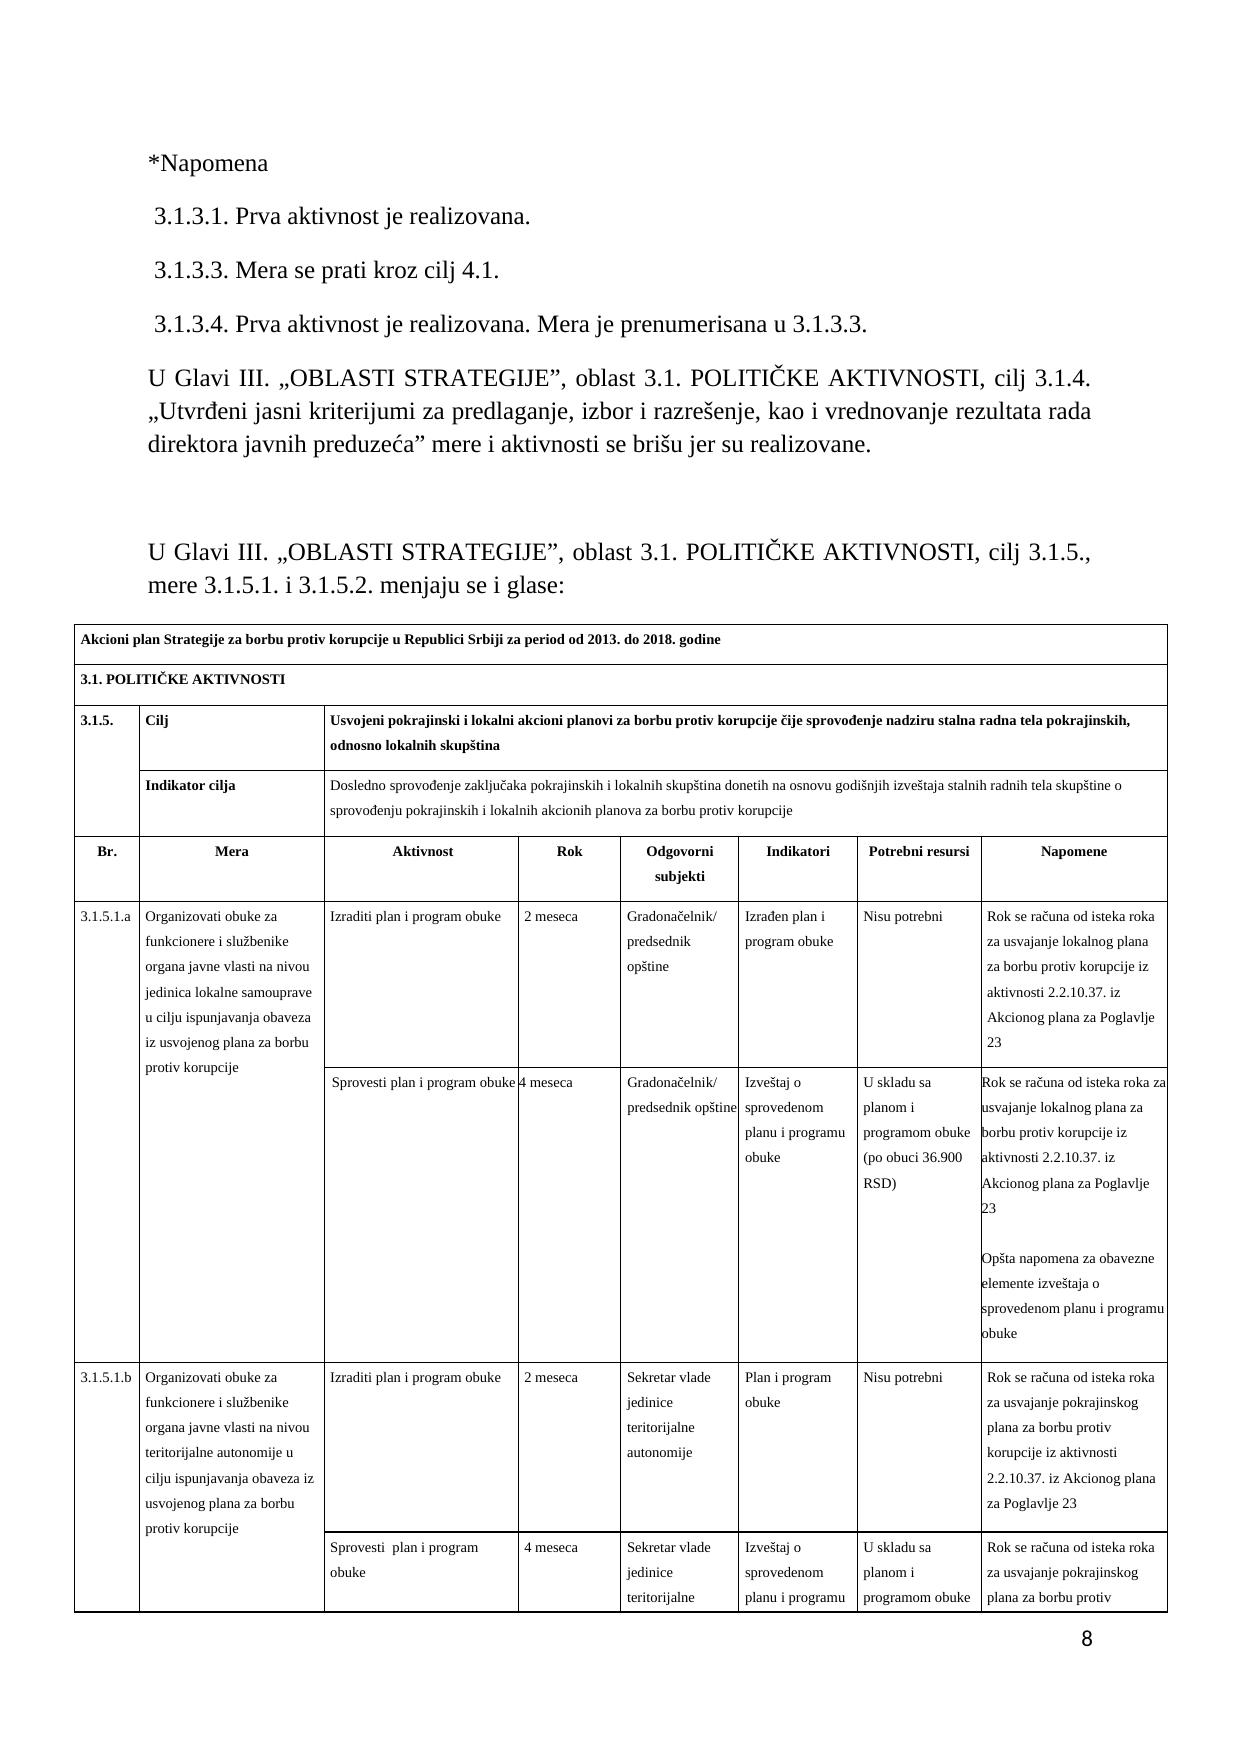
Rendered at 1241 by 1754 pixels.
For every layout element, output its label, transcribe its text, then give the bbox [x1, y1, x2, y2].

table_cell Izraditi plan i program obuke [325, 1363, 518, 1531]
table_cell Cilj [140, 706, 324, 770]
table_cell Gradonačelnik/predsednik opštine [621, 902, 738, 1067]
text 3.1.3.4. Prva aktivnost je realizovana. Mera je prenumerisana u 3.1.3.3. [148, 309, 1093, 338]
table_cell 3.1.5. [75, 706, 139, 836]
table_cell Organizovati obuke za funkcionere i službenike organa javne vlasti na nivou teritorijalne autonomije u cilju ispunjavanja obaveza iz usvojenog plana za borbu protiv korupcije [140, 1363, 324, 1611]
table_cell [621, 1533, 738, 1611]
table_cell Izveštaj o sprovedenom planu i programu obuke [739, 1068, 857, 1362]
table_cell Usvojeni pokrajinski i lokalni akcioni planovi za borbu protiv korupcije čije sprovođenje nadziru stalna radna tela pokrajinskih, odnosno lokalnih skupština [325, 706, 1167, 770]
table_cell Mera [140, 837, 324, 901]
table_cell Dosledno sprovođenje zaključaka pokrajinskih i lokalnih skupština donetih na osnovu godišnjih izveštaja stalnih radnih tela skupštine o sprovođenju pokrajinskih i lokalnih akcionih planova za borbu protiv korupcije [325, 771, 1167, 836]
table_cell Organizovati obuke za funkcionere i službenike organa javne vlasti na nivou jedinica lokalne samouprave u cilju ispunjavanja obaveza iz usvojenog plana za borbu protiv korupcije [140, 902, 324, 1362]
table_cell Sekretar vlade jedinice teritorijalne autonomije [621, 1363, 738, 1531]
table_cell Rok [519, 837, 620, 901]
text U Glavi III. „OBLASTI STRATEGIJE”, oblast 3.1. POLITIČKE AKTIVNOSTI, cilj 3.1.5., mere 3.1.5.1. i 3.1.5.2. menjaju se i glase: [148, 537, 1093, 598]
table_cell Rok se računa od isteka roka za usvajanje pokrajinskog plana za borbu protiv korupcije iz aktivnosti 2.2.10.37. iz Akcionog plana za Poglavlje 23 [982, 1363, 1167, 1531]
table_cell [858, 1533, 981, 1611]
table_cell Nisu potrebni [858, 902, 981, 1067]
table_cell Izrađen plan i program obuke [739, 902, 857, 1067]
table_cell Aktivnost [325, 837, 518, 901]
text 3.1.3.3. Mera se prati kroz cilj 4.1. [148, 255, 1093, 284]
table_cell 3.1.5.1.a [75, 902, 139, 1362]
text U Glavi III. „OBLASTI STRATEGIJE”, oblast 3.1. POLITIČKE AKTIVNOSTI, cilj 3.1.4. „Utvrđeni jasni kriterijumi za predlaganje, izbor i razrešenje, kao i vrednovanje rezultata rada direktora javnih preduzeća” mere i aktivnosti se brišu jer su realizovane. [148, 363, 1093, 458]
table_cell Rok se računa od isteka roka za usvajanje lokalnog plana za borbu protiv korupcije iz aktivnosti 2.2.10.37. iz Akcionog plana za Poglavlje 23 Opšta napomena za obavezne elemente izveštaja o sprovedenom planu i programu obuke [982, 1068, 1167, 1362]
table_cell Indikatori [739, 837, 857, 901]
text 3.1.3.1. Prva aktivnost je realizovana. [148, 201, 1093, 230]
table_cell Potrebni resursi [858, 837, 981, 901]
table_cell Rok se računa od isteka roka za usvajanje lokalnog plana za borbu protiv korupcije iz aktivnosti 2.2.10.37. iz Akcionog plana za Poglavlje 23 [982, 902, 1167, 1067]
table_cell Indikator cilja [140, 771, 324, 836]
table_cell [739, 1533, 857, 1611]
text *Napomena [148, 148, 1093, 176]
table_cell Odgovorni subjekti [621, 837, 738, 901]
table_cell Napomene [982, 837, 1167, 901]
table_cell 4 meseca [519, 1533, 620, 1611]
table_cell Gradonačelnik/ predsednik opštine [621, 1068, 738, 1362]
table_header Akcioni plan Strategije za borbu protiv korupcije u Republici Srbiji za period od 2013. do 2018. godine [75, 625, 1167, 664]
table_cell 3.1. POLITIČKE AKTIVNOSTI [75, 665, 1167, 704]
table_cell Sprovesti plan i program obuke [325, 1068, 518, 1362]
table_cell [325, 1533, 518, 1611]
table_cell Izraditi plan i program obuke [325, 902, 518, 1067]
table_cell 3.1.5.1.b [75, 1363, 139, 1611]
table_cell Plan i program obuke [739, 1363, 857, 1531]
table_cell Br. [75, 837, 139, 901]
table_cell 2 meseca [519, 902, 620, 1067]
table_cell 4 meseca [519, 1068, 620, 1362]
table_cell 2 meseca [519, 1363, 620, 1531]
table_cell Nisu potrebni [858, 1363, 981, 1531]
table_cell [982, 1533, 1167, 1611]
table_cell U skladu sa planom i programom obuke (po obuci 36.900 RSD) [858, 1068, 981, 1362]
